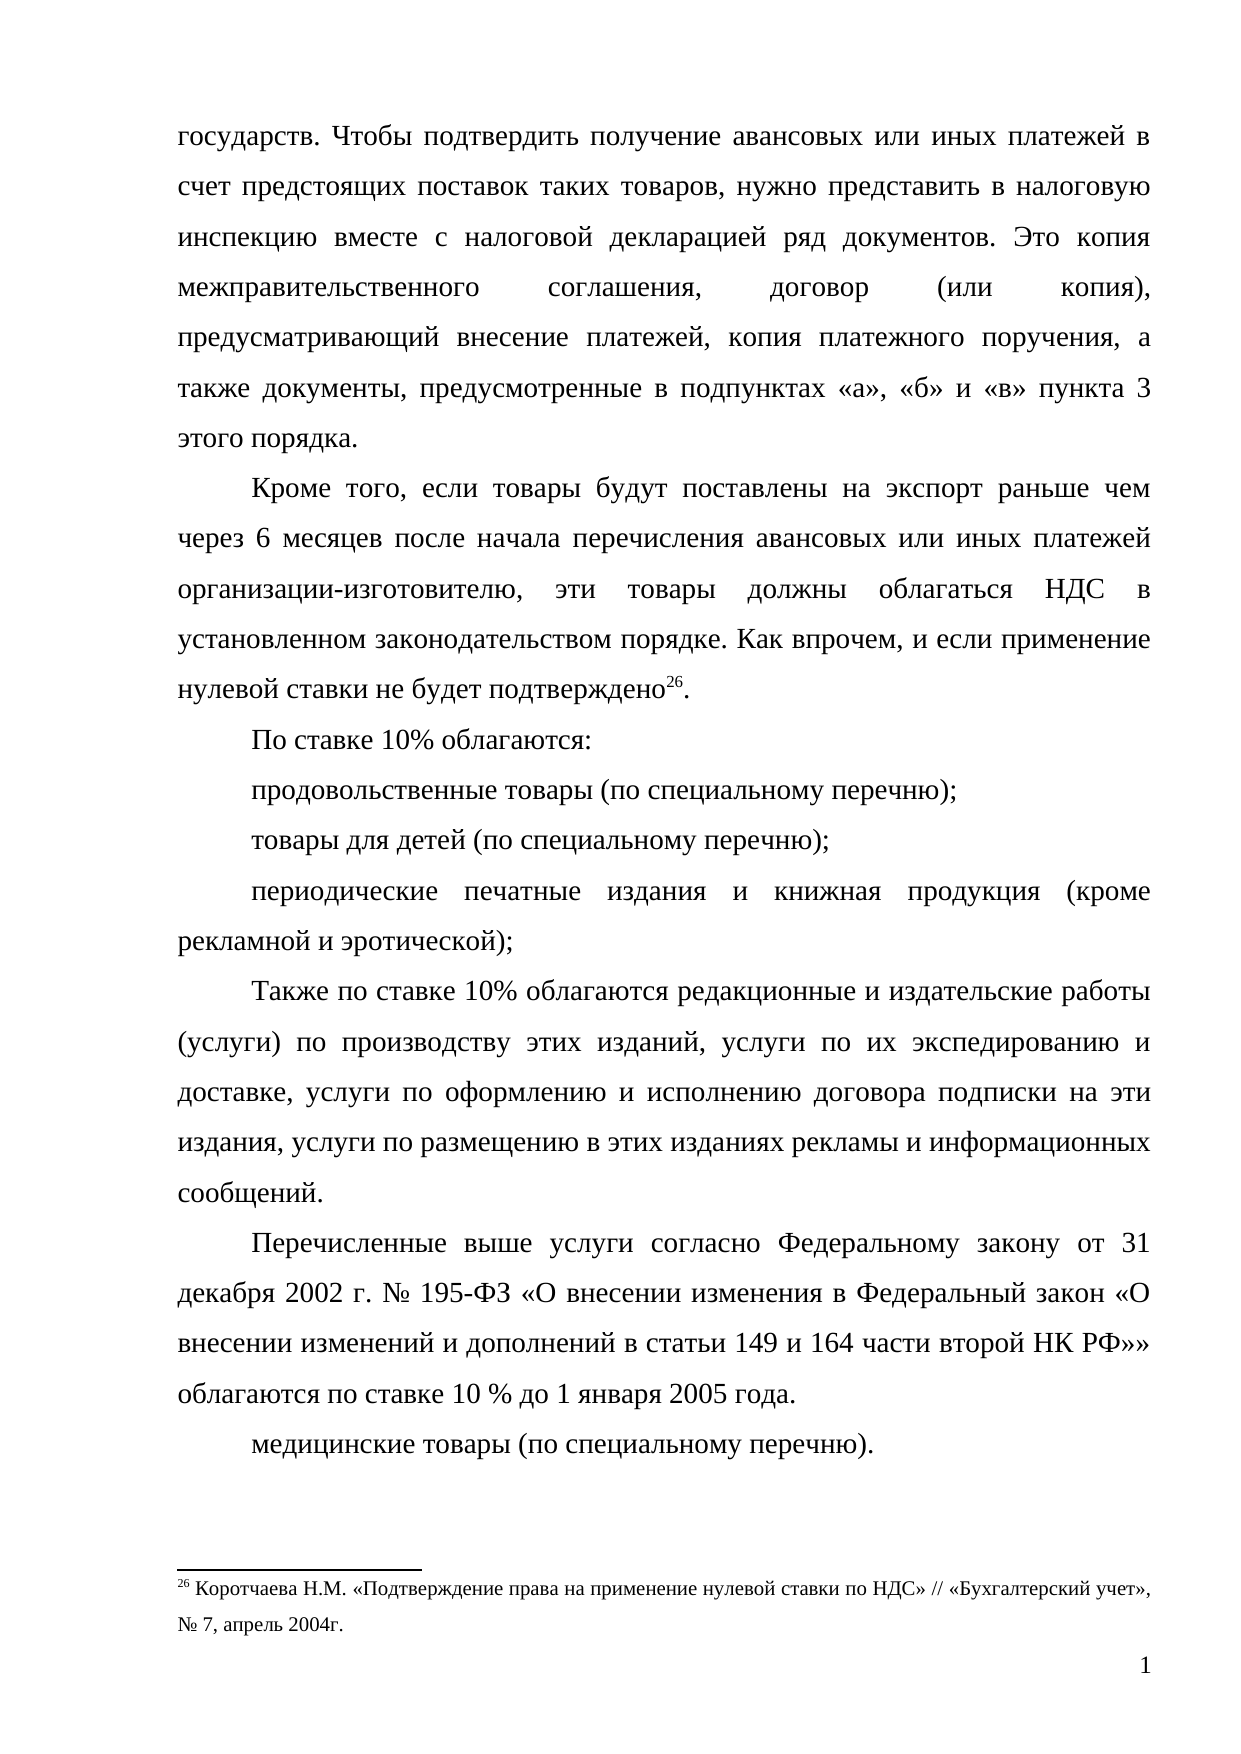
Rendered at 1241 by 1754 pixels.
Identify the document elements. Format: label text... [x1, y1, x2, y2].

text товары для детей (по специальному перечню); [177, 822, 1152, 856]
text Кроме того, если товары будут поставлены на экспорт раньше чем через 6 месяцев после начала перечисления авансовых или иных платежей организации-изготовителю, эти товары должны облагаться НДС в установленном законодательством порядке. Как впрочем, и если применение нулевой ставки не будет подтверждено. [177, 470, 1152, 705]
text медицинские товары (по специальному перечню). [177, 1426, 1152, 1460]
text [177, 118, 1152, 453]
text По ставке 10% облагаются: [177, 722, 1152, 755]
text продовольственные товары (по специальному перечню); [177, 772, 1152, 806]
text Также по ставке 10% облагаются редакционные и издательские работы (услуги) по производству этих изданий, услуги по их экспедированию и доставке, услуги по оформлению и исполнению договора подписки на эти издания, услуги по размещению в этих изданиях рекламы и информационных сообщений. [177, 973, 1152, 1208]
text Перечисленные выше услуги согласно Федеральному закону от 31 декабря 2002 г. № 195-ФЗ «О внесении изменения в Федеральный закон «О внесении изменений и дополнений в статьи 149 и 164 части второй НК РФ»» облагаются по ставке 10 % до 1 января 2005 года. [177, 1225, 1152, 1409]
text периодические печатные издания и книжная продукция (кроме рекламной и эротической); [177, 873, 1152, 957]
